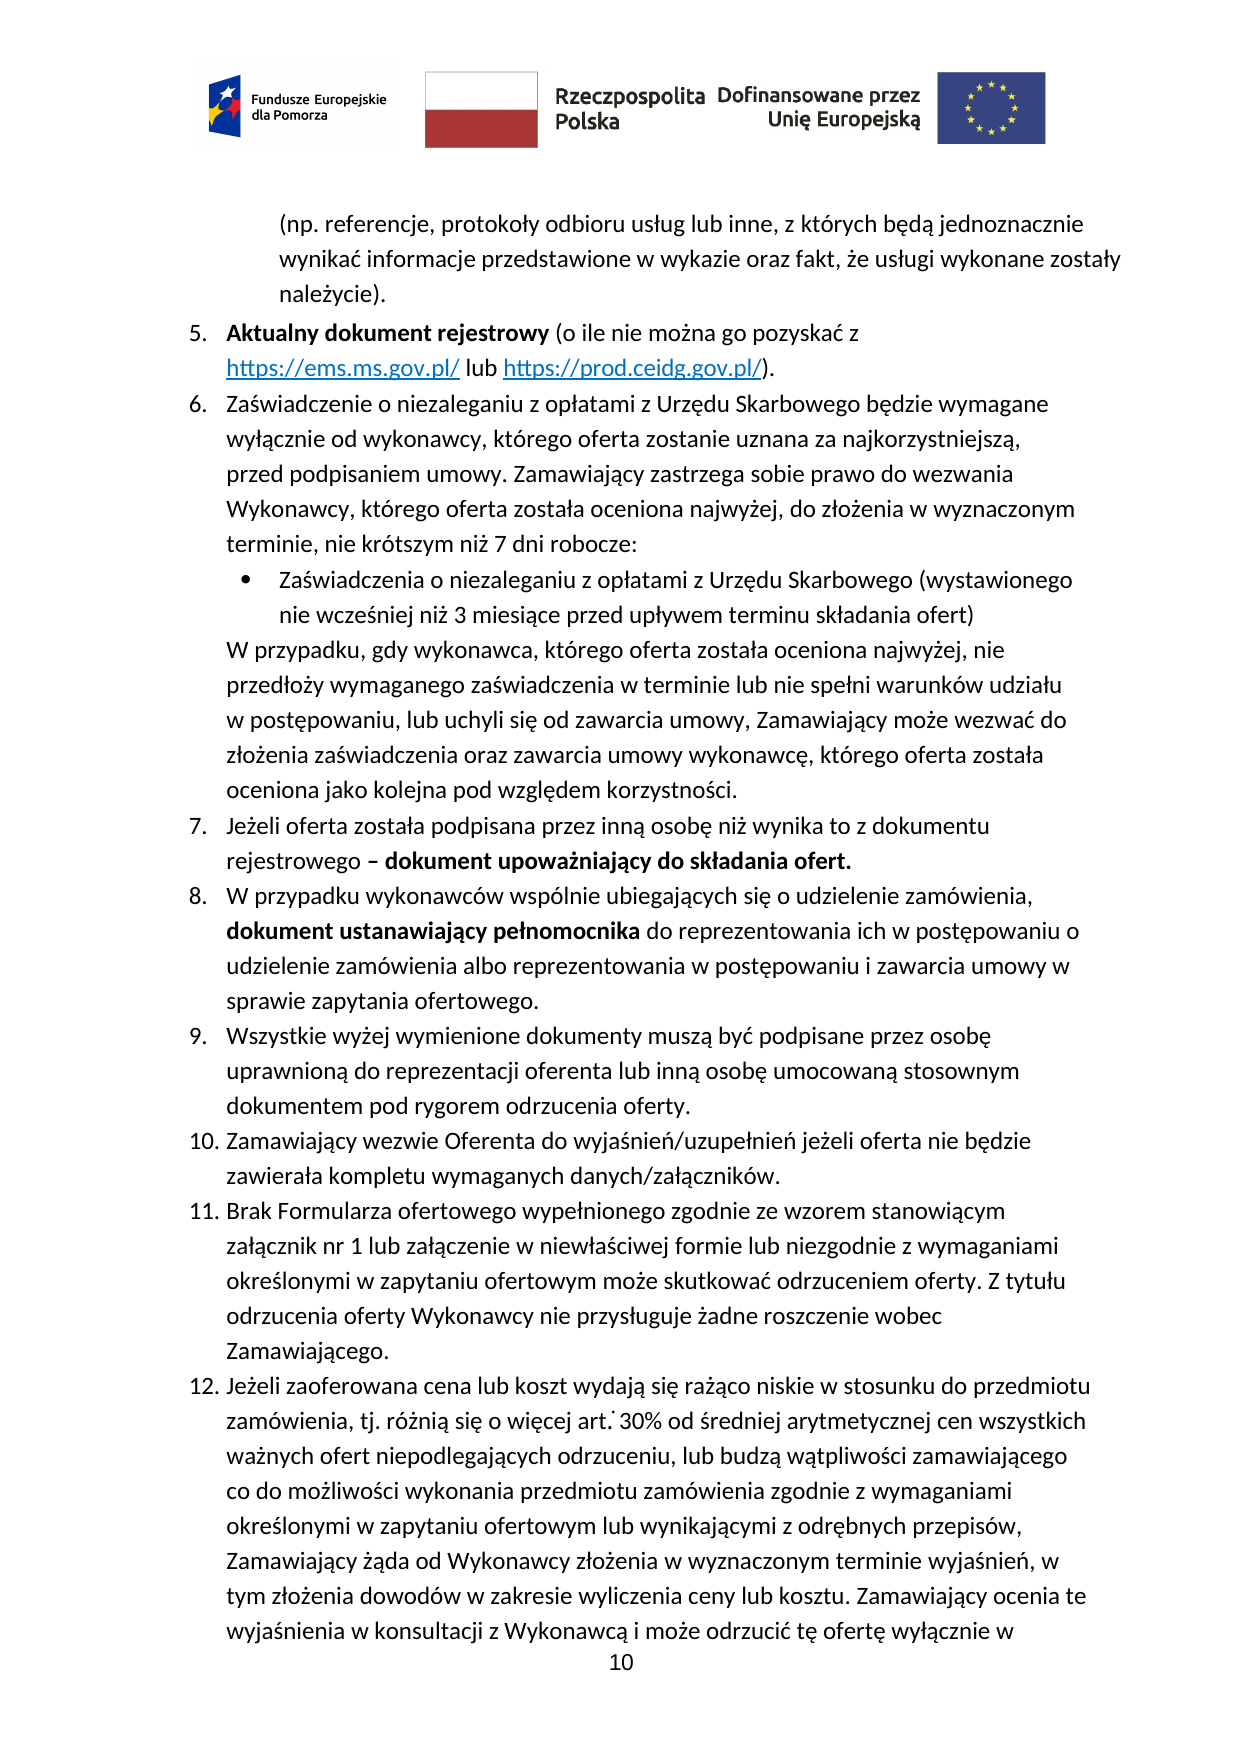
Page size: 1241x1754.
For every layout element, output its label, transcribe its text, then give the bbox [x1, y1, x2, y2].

picture [193, 59, 1066, 153]
list W przypadku wykonawców wspólnie ubiegających się o udzielenie zamówienia, dokument ustanawiający pełnomocnika do reprezentowania ich w postępowaniu o udzielenie zamówienia albo reprezentowania w postępowaniu i zawarcia umowy w sprawie zapytania ofertowego. [189, 880, 1128, 1016]
list W przypadku, gdy wykonawca, którego oferta została oceniona najwyżej, nie przedłoży wymaganego zaświadczenia w terminie lub nie spełni warunków udziału w postępowaniu, lub uchyli się od zawarcia umowy, Zamawiający może wezwać do złożenia zaświadczenia oraz zawarcia umowy wykonawcę, którego oferta została oceniona jako kolejna pod względem korzystności. [226, 634, 1084, 805]
list Aktualny dokument rejestrowy (o ile nie można go pozyskać z https://ems.ms.gov.pl/ lub https://prod.ceidg.gov.pl/). [189, 317, 1084, 383]
list Zamawiający wezwie Oferenta do wyjaśnień/uzupełnień jeżeli oferta nie będzie zawierała kompletu wymaganych danych/załączników. [189, 1126, 1084, 1191]
list Wszystkie wyżej wymienione dokumenty muszą być podpisane przez osobę uprawnioną do reprezentacji oferenta lub inną osobę umocowaną stosownym dokumentem pod rygorem odrzucenia oferty. [189, 1021, 1084, 1121]
list Brak Formularza ofertowego wypełnionego zgodnie ze wzorem stanowiącym załącznik nr 1 lub załączenie w niewłaściwej formie lub niezgodnie z wymaganiami określonymi w zapytaniu ofertowym może skutkować odrzuceniem oferty. Z tytułu odrzucenia oferty Wykonawcy nie przysługuje żadne roszczenie wobec Zamawiającego. [189, 1196, 1092, 1366]
list Zaświadczenia o niezaleganiu z opłatami z Urzędu Skarbowego (wystawionego nie wcześniej niż 3 miesiące przed upływem terminu składania ofert) [241, 564, 1084, 629]
list Zaświadczenie o niezaleganiu z opłatami z Urzędu Skarbowego będzie wymagane wyłącznie od wykonawcy, którego oferta zostanie uznana za najkorzystniejszą, przed podpisaniem umowy. Zamawiający zastrzega sobie prawo do wezwania Wykonawcy, którego oferta została oceniona najwyżej, do złożenia w wyznaczonym terminie, nie krótszym niż 7 dni robocze: [189, 388, 1084, 559]
list Jeżeli oferta została podpisana przez inną osobę niż wynika to z dokumentu rejestrowego – dokument upoważniający do składania ofert. [189, 810, 1084, 876]
